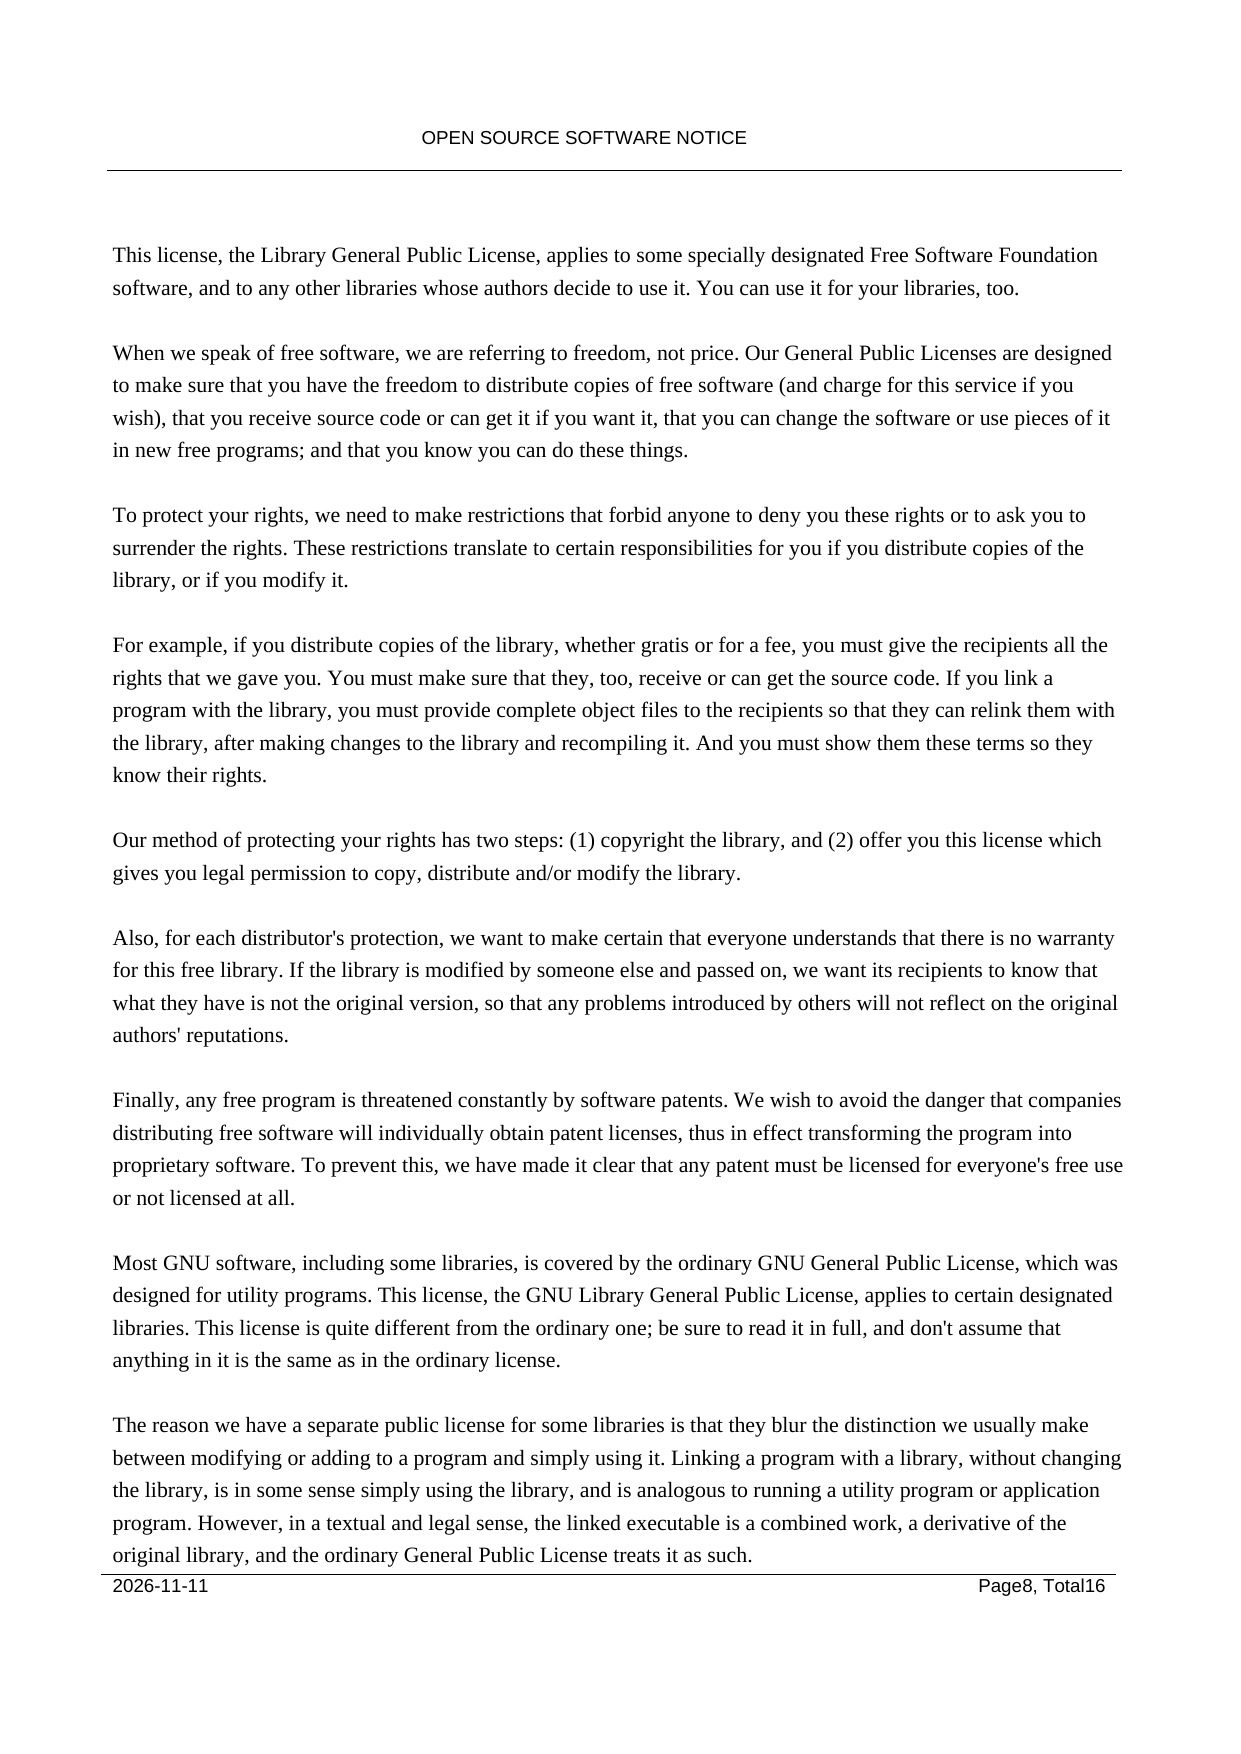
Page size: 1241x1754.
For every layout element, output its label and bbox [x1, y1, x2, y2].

text [112, 206, 1128, 1571]
